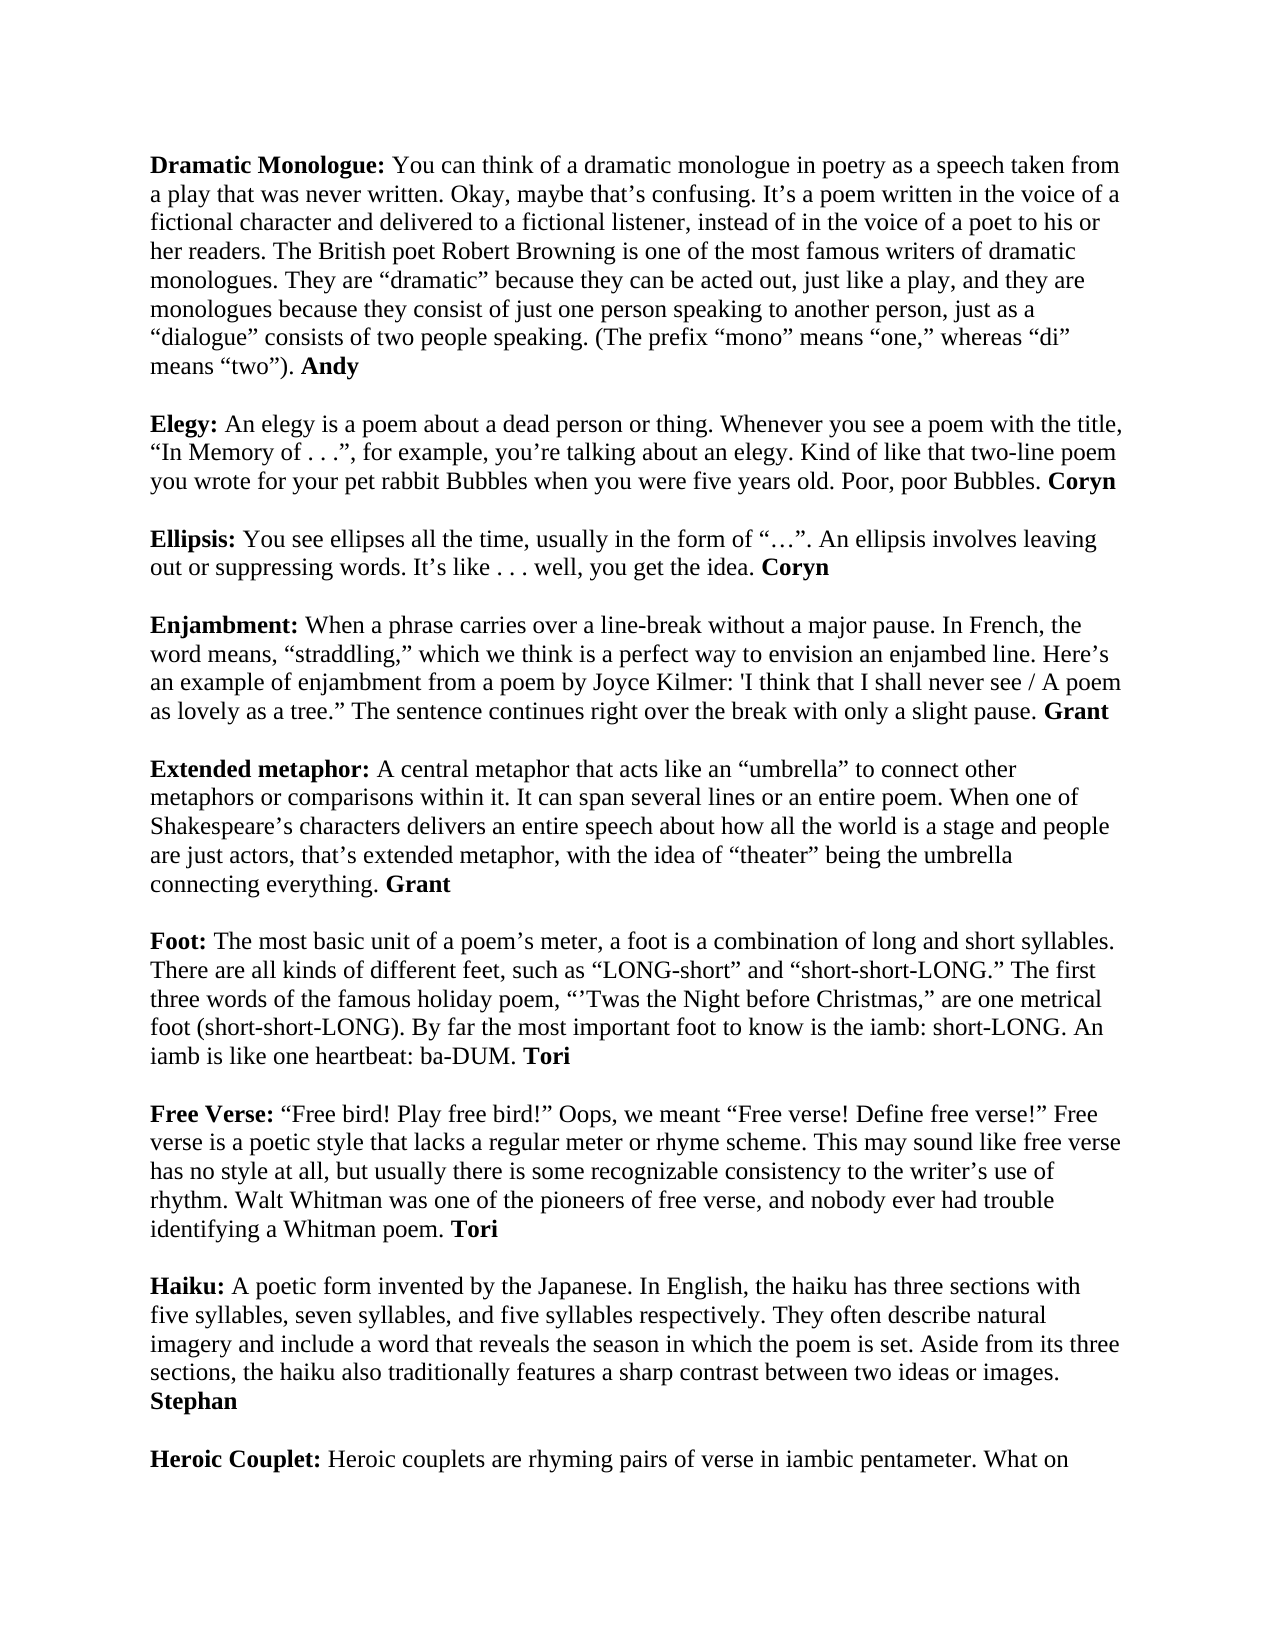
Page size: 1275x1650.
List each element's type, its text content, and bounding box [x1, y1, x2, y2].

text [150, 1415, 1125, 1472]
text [150, 150, 1125, 897]
text Foot: The most basic unit of a poem’s meter, a foot is a combination of long and short syllables. There are all kinds of different feet, such as “LONG-short” and “short-short-LONG.” The first three words of the famous holiday poem, “’Twas the Night before Christmas,” are one metrical foot (short-short-LONG). By far the most important foot to know is the iamb: short-LONG. An iamb is like one heartbeat: ba-DUM. Tori Free Verse: “Free bird! Play free bird!” Oops, we meant “Free verse! Define free verse!” Free verse is a poetic style that lacks a regular meter or rhyme scheme. This may sound like free verse has no style at all, but usually there is some recognizable consistency to the writer’s use of rhythm. Walt Whitman was one of the pioneers of free verse, and nobody ever had trouble identifying a Whitman poem. Tori Haiku: A poetic form invented by the Japanese. In English, the haiku has three sections with five syllables, seven syllables, and five syllables respectively. They often describe natural imagery and include a word that reveals the season in which the poem is set. Aside from its three sections, the haiku also traditionally features a sharp contrast between two ideas or images. Stephan [150, 897, 1125, 1415]
